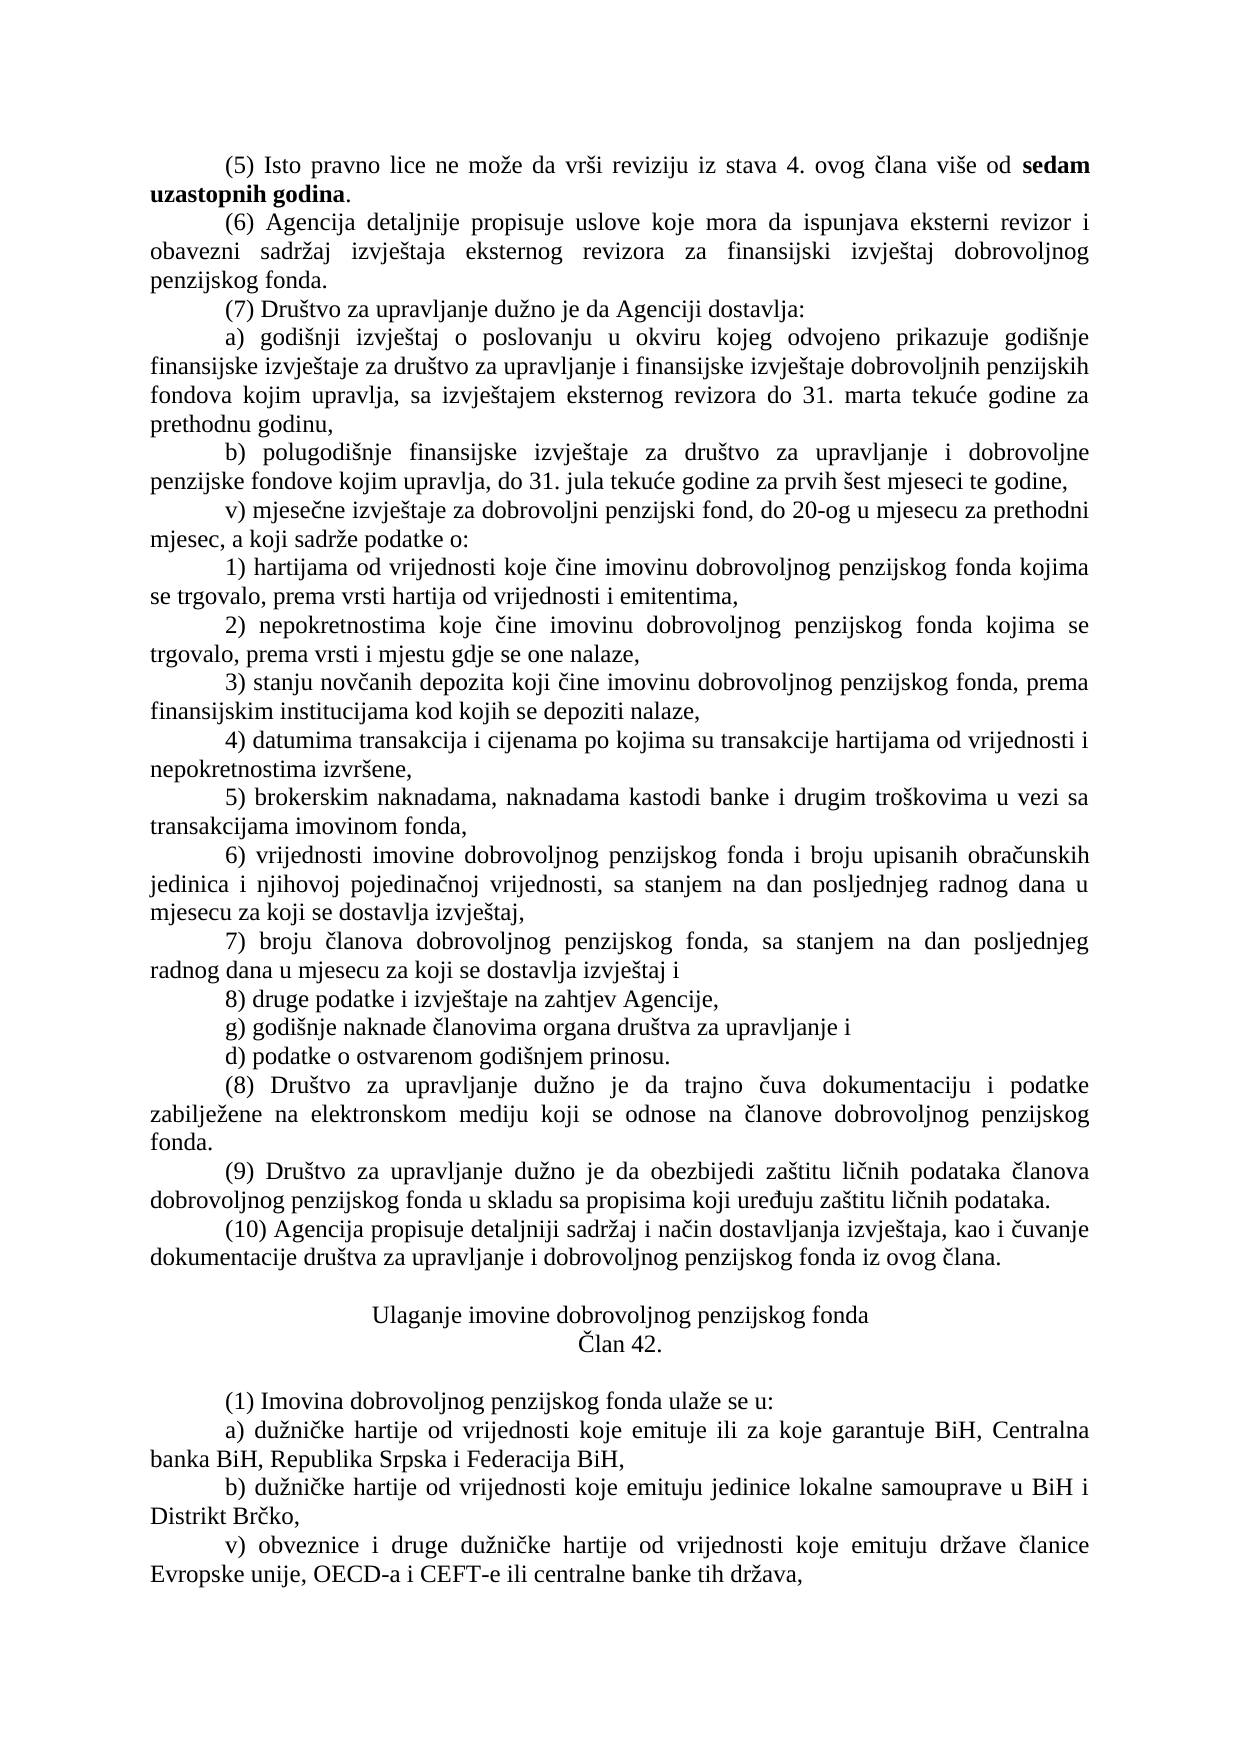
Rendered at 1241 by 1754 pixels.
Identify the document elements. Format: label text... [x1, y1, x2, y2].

text (6) Agencija detaljnije propisuje uslove koje mora da ispunjava eksterni revizor i obavezni sadržaj izvještaja eksternog revizora za finansijski izvještaj dobrovoljnog penzijskog fonda. [150, 207, 1090, 294]
text Ulaganje imovine dobrovoljnog penzijskog fonda [150, 1300, 1090, 1329]
text (5) Isto pravno lice ne može da vrši reviziju iz stava 4. ovog člana više od sedam uzastopnih godina. [150, 150, 1090, 207]
text Član 42. [150, 1329, 1090, 1357]
text 1) hartijama od vrijednosti koje čine imovinu dobrovoljnog penzijskog fonda kojima se trgovalo, prema vrsti hartija od vrijednosti i emitentima, [150, 552, 1090, 610]
text a) dužničke hartije od vrijednosti koje emituje ili za koje garantuje BiH, Centralna banka BiH, Republika Srpska i Federacija BiH, [150, 1415, 1090, 1472]
text 7) broju članova dobrovoljnog penzijskog fonda, sa stanjem na dan posljednjeg radnog dana u mjesecu za koji se dostavlja izvještaj i [150, 926, 1090, 984]
text (10) Agencija propisuje detaljniji sadržaj i način dostavljanja izvještaja, kao i čuvanje dokumentacije društva za upravljanje i dobrovoljnog penzijskog fonda iz ovog člana. [150, 1214, 1090, 1271]
text (1) Imovina dobrovoljnog penzijskog fonda ulaže se u: [150, 1386, 1090, 1415]
text d) podatke o ostvarenom godišnjem prinosu. [150, 1041, 1090, 1070]
text 5) brokerskim naknadama, naknadama kastodi banke i drugim troškovima u vezi sa transakcijama imovinom fonda, [150, 782, 1090, 840]
text 8) druge podatke i izvještaje na zahtjev Agencije, [150, 984, 1090, 1012]
text (8) Društvo za upravljanje dužno je da trajno čuva dokumentaciju i podatke zabilježene na elektronskom mediju koji se odnose na članove dobrovoljnog penzijskog fonda. [150, 1070, 1090, 1156]
text b) dužničke hartije od vrijednosti koje emituju jedinice lokalne samouprave u BiH i Distrikt Brčko, [150, 1472, 1090, 1530]
text g) godišnje naknade članovima organa društva za upravljanje i [150, 1012, 1090, 1041]
text 2) nepokretnostima koje čine imovinu dobrovoljnog penzijskog fonda kojima se trgovalo, prema vrsti i mjestu gdje se one nalaze, [150, 610, 1090, 667]
text 4) datumima transakcija i cijenama po kojima su transakcije hartijama od vrijednosti i nepokretnostima izvršene, [150, 725, 1090, 782]
text (9) Društvo za upravljanje dužno je da obezbijedi zaštitu ličnih podataka članova dobrovoljnog penzijskog fonda u skladu sa propisima koji uređuju zaštitu ličnih podataka. [150, 1156, 1090, 1214]
text (7) Društvo za upravljanje dužno je da Agenciji dostavlja: [150, 294, 1090, 322]
text v) obveznice i druge dužničke hartije od vrijednosti koje emituju države članice Evropske unije, OECD-a i CEFT-e ili centralne banke tih država, [150, 1530, 1090, 1587]
text 3) stanju novčanih depozita koji čine imovinu dobrovoljnog penzijskog fonda, prema finansijskim institucijama kod kojih se depoziti nalaze, [150, 667, 1090, 725]
text b) polugodišnje finansijske izvještaje za društvo za upravljanje i dobrovoljne penzijske fondove kojim upravlja, do 31. jula tekuće godine za prvih šest mjeseci te godine, [150, 437, 1090, 495]
text v) mjesečne izvještaje za dobrovoljni penzijski fond, do 20-og u mjesecu za prethodni mjesec, a koji sadrže podatke o: [150, 495, 1090, 552]
text a) godišnji izvještaj o poslovanju u okviru kojeg odvojeno prikazuje godišnje finansijske izvještaje za društvo za upravljanje i finansijske izvještaje dobrovoljnih penzijskih fondova kojim upravlja, sa izvještajem eksternog revizora do 31. marta tekuće godine za prethodnu godinu, [150, 322, 1090, 437]
text 6) vrijednosti imovine dobrovoljnog penzijskog fonda i broju upisanih obračunskih jedinica i njihovoj pojedinačnoj vrijednosti, sa stanjem na dan posljednjeg radnog dana u mjesecu za koji se dostavlja izvještaj, [150, 840, 1090, 926]
